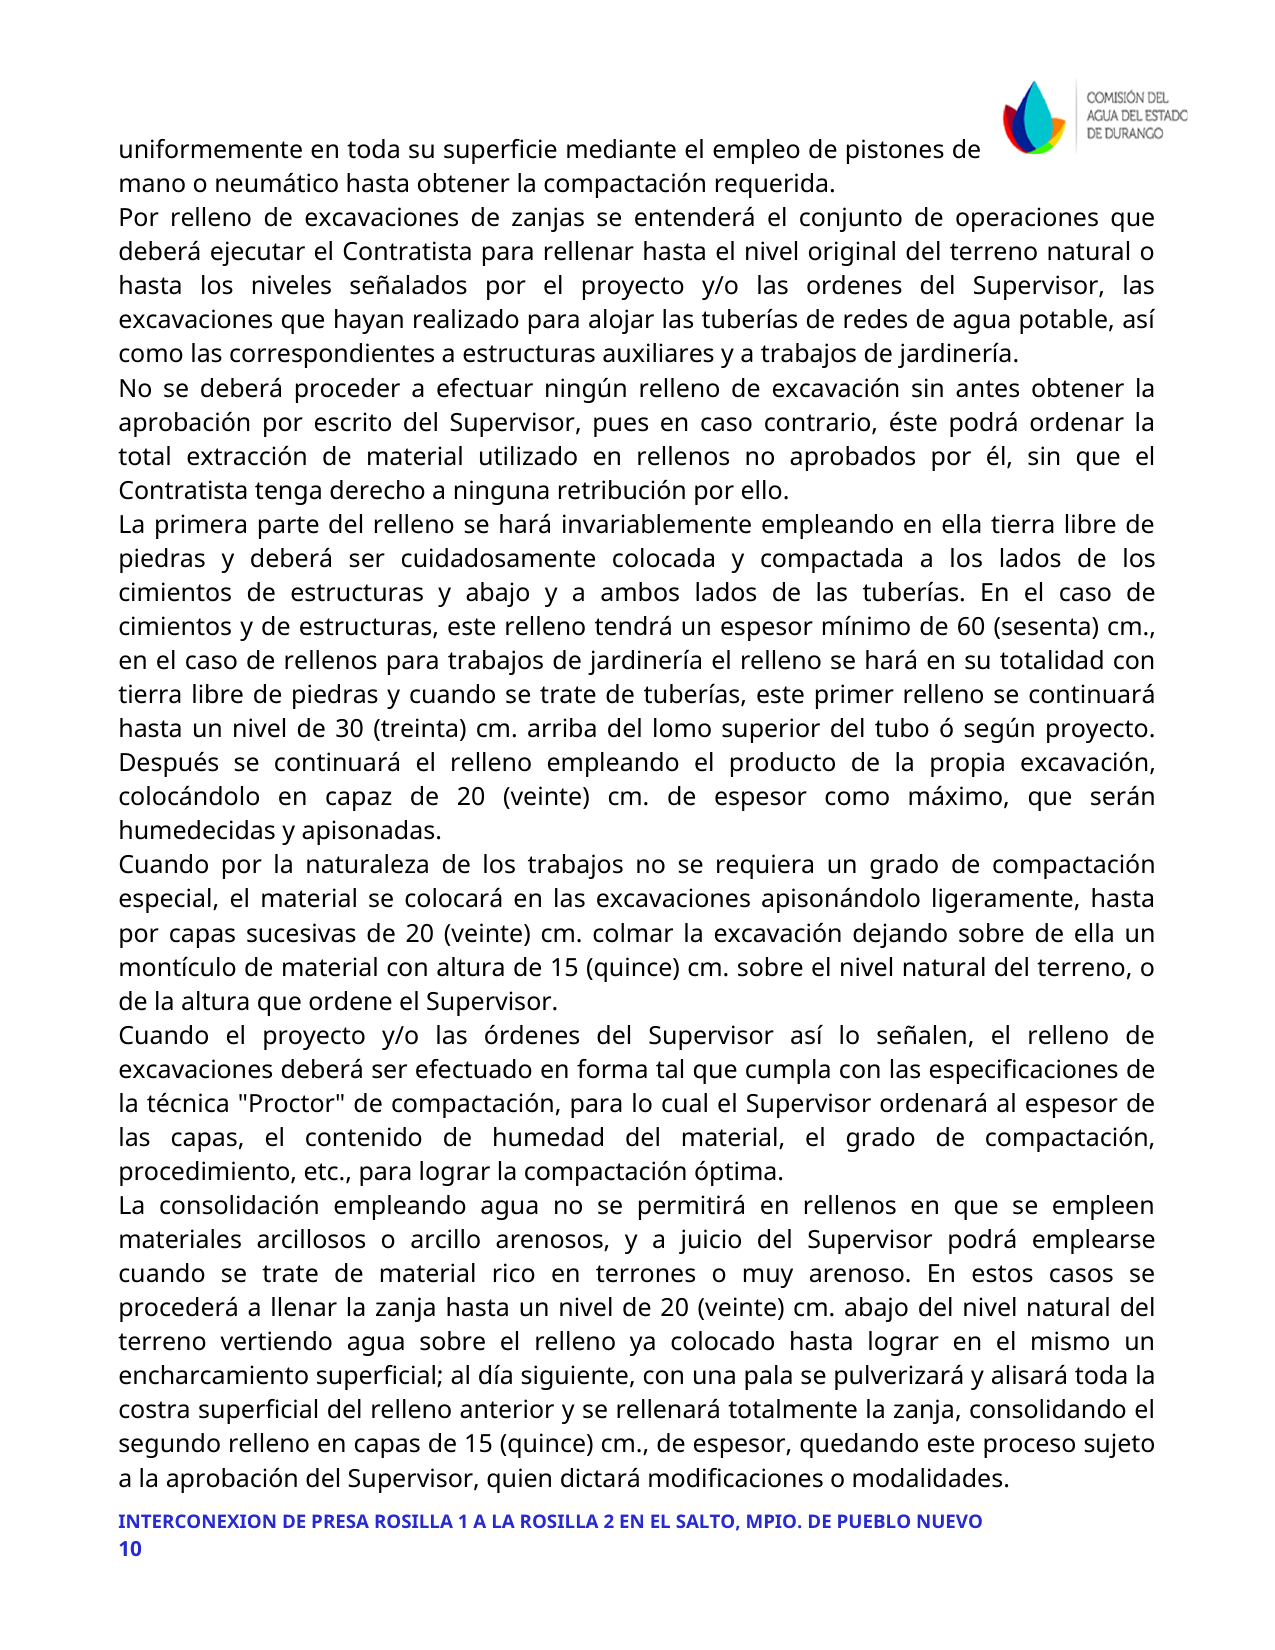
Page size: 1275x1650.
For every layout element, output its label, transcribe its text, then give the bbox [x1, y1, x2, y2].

text Cuando el proyecto y/o las órdenes del Supervisor así lo señalen, el relleno de excavaciones deberá ser efectuado en forma tal que cumpla con las especificaciones de la técnica "Proctor" de compactación, para lo cual el Supervisor ordenará al espesor de las capas, el contenido de humedad del material, el grado de compactación, procedimiento, etc., para lograr la compactación óptima. [118, 1017, 1157, 1188]
picture [1000, 78, 1191, 157]
text Cuando por la naturaleza de los trabajos no se requiera un grado de compactación especial, el material se colocará en las excavaciones apisonándolo ligeramente, hasta por capas sucesivas de 20 (veinte) cm. colmar la excavación dejando sobre de ella un montículo de material con altura de 15 (quince) cm. sobre el nivel natural del terreno, o de la altura que ordene el Supervisor. [118, 847, 1157, 1017]
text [118, 132, 1157, 200]
text La primera parte del relleno se hará invariablemente empleando en ella tierra libre de piedras y deberá ser cuidadosamente colocada y compactada a los lados de los cimientos de estructuras y abajo y a ambos lados de las tuberías. En el caso de cimientos y de estructuras, este relleno tendrá un espesor mínimo de 60 (sesenta) cm., en el caso de rellenos para trabajos de jardinería el relleno se hará en su totalidad con tierra libre de piedras y cuando se trate de tuberías, este primer relleno se continuará hasta un nivel de 30 (treinta) cm. arriba del lomo superior del tubo ó según proyecto. Después se continuará el relleno empleando el producto de la propia excavación, colocándolo en capaz de 20 (veinte) cm. de espesor como máximo, que serán humedecidas y apisonadas. [118, 506, 1157, 847]
text Por relleno de excavaciones de zanjas se entenderá el conjunto de operaciones que deberá ejecutar el Contratista para rellenar hasta el nivel original del terreno natural o hasta los niveles señalados por el proyecto y/o las ordenes del Supervisor, las excavaciones que hayan realizado para alojar las tuberías de redes de agua potable, así como las correspondientes a estructuras auxiliares y a trabajos de jardinería. [118, 200, 1157, 370]
text No se deberá proceder a efectuar ningún relleno de excavación sin antes obtener la aprobación por escrito del Supervisor, pues en caso contrario, éste podrá ordenar la total extracción de material utilizado en rellenos no aprobados por él, sin que el Contratista tenga derecho a ninguna retribución por ello. [118, 370, 1157, 506]
text La consolidación empleando agua no se permitirá en rellenos en que se empleen materiales arcillosos o arcillo arenosos, y a juicio del Supervisor podrá emplearse cuando se trate de material rico en terrones o muy arenoso. En estos casos se procederá a llenar la zanja hasta un nivel de 20 (veinte) cm. abajo del nivel natural del terreno vertiendo agua sobre el relleno ya colocado hasta lograr en el mismo un encharcamiento superficial; al día siguiente, con una pala se pulverizará y alisará toda la costra superficial del relleno anterior y se rellenará totalmente la zanja, consolidando el segundo relleno en capas de 15 (quince) cm., de espesor, quedando este proceso sujeto a la aprobación del Supervisor, quien dictará modificaciones o modalidades. [118, 1188, 1157, 1494]
